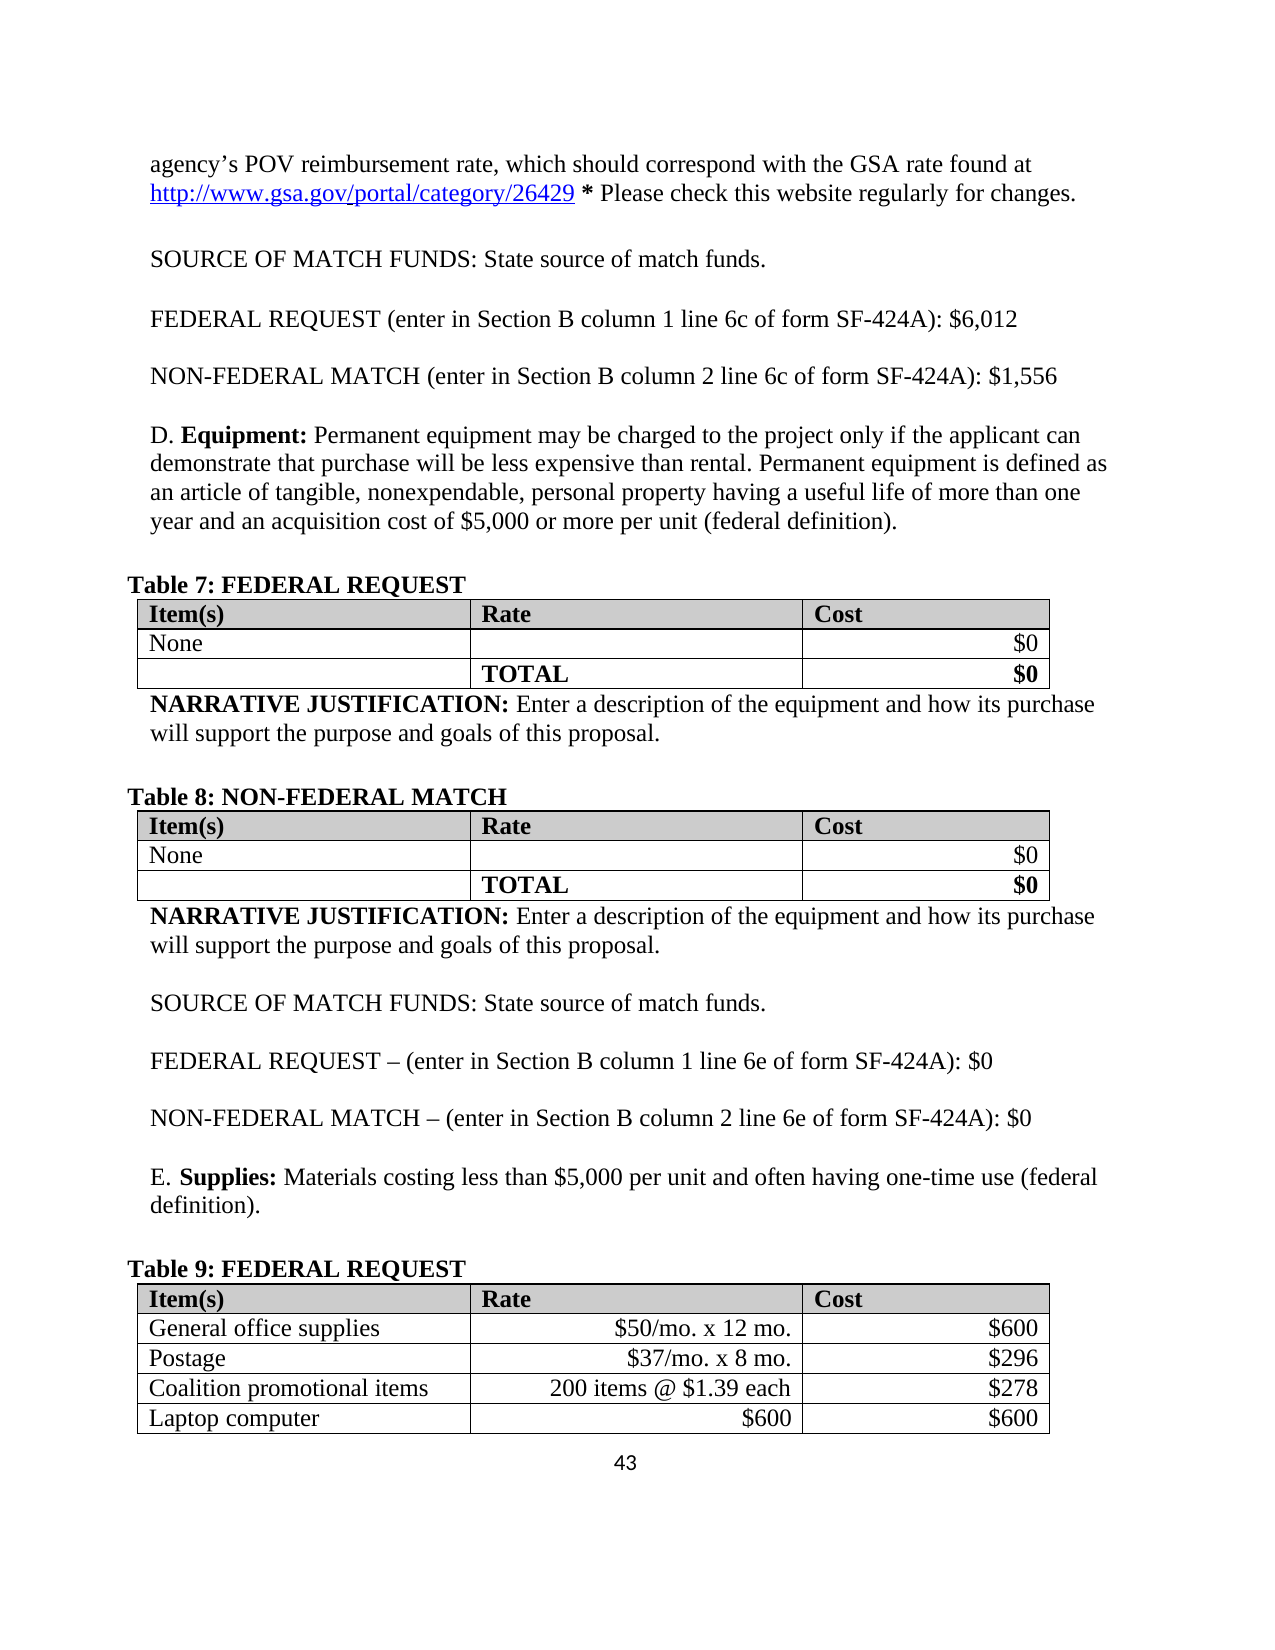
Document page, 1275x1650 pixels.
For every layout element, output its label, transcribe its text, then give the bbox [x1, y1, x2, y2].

table_cell 200 items @ $1.39 each [471, 1374, 802, 1403]
table_cell $600 [803, 1404, 1049, 1432]
text NARRATIVE JUSTIFICATION: Enter a description of the equipment and how its purchase will support the purpose and goals of this proposal. [150, 689, 1110, 747]
text NARRATIVE JUSTIFICATION: Enter a description of the equipment and how its purchase will support the purpose and goals of this proposal. [150, 901, 1110, 958]
text FEDERAL REQUEST (enter in Section B column 1 line 6c of form SF-424A): $6,012 NON-FEDERAL MATCH (enter in Section B column 2 line 6c of form SF-424A): $1,556 [150, 304, 1074, 390]
table_cell $50/mo. x 12 mo. [471, 1314, 802, 1343]
table_header Cost [803, 812, 1049, 840]
list Equipment: Permanent equipment may be charged to the project only if the applicant can demonstrate that purchase will be less expensive than rental. Permanent equipment is defined as an article of tangible, nonexpendable, personal property having a useful life of more than one year and an acquisition cost of $5,000 or more per unit (federal definition). [150, 420, 1110, 535]
table_cell $600 [471, 1404, 802, 1432]
table_header Cost [803, 1285, 1049, 1313]
table_cell Laptop computer [138, 1404, 470, 1432]
table_cell TOTAL [471, 659, 802, 688]
text SOURCE OF MATCH FUNDS: State source of match funds. [150, 988, 1123, 1017]
text Table 8: NON-FEDERAL MATCH [127, 782, 1123, 810]
table_cell General office supplies [138, 1314, 470, 1343]
table_header Item(s) [138, 1285, 470, 1313]
table_header Item(s) [138, 600, 470, 628]
table_cell $296 [803, 1344, 1049, 1373]
list Supplies: Materials costing less than $5,000 per unit and often having one-time use (federal definition). [150, 1162, 1105, 1219]
text Table 9: FEDERAL REQUEST [127, 1254, 1123, 1283]
table_cell [138, 871, 470, 900]
table_cell Coalition promotional items [138, 1374, 470, 1403]
table_cell None [138, 841, 470, 870]
table_cell $0 [803, 630, 1049, 658]
table_cell TOTAL [471, 871, 802, 900]
table_cell $278 [803, 1374, 1049, 1403]
table_cell [471, 841, 802, 870]
text FEDERAL REQUEST – (enter in Section B column 1 line 6e of form SF-424A): $0 NON-FEDERAL MATCH – (enter in Section B column 2 line 6e of form SF-424A): $0 [150, 1046, 1049, 1132]
table_header Item(s) [138, 812, 470, 840]
table_header Rate [471, 812, 802, 840]
text agency’s POV reimbursement rate, which should correspond with the GSA rate found at http://www.gsa.gov/portal/category/26429 * Please check this website regularly for changes. [150, 149, 1110, 207]
table_cell $0 [803, 871, 1049, 900]
table_cell $600 [803, 1314, 1049, 1343]
table_header Rate [471, 600, 802, 628]
table_header Cost [803, 600, 1049, 628]
table_cell [471, 630, 802, 658]
table_cell $37/mo. x 8 mo. [471, 1344, 802, 1373]
table_cell [138, 659, 470, 688]
table_cell None [138, 630, 470, 658]
text SOURCE OF MATCH FUNDS: State source of match funds. [150, 244, 1123, 273]
text Table 7: FEDERAL REQUEST [127, 570, 1123, 598]
table_cell $0 [803, 841, 1049, 870]
table_header Rate [471, 1285, 802, 1313]
table_cell Postage [138, 1344, 470, 1373]
table_cell $0 [803, 659, 1049, 688]
